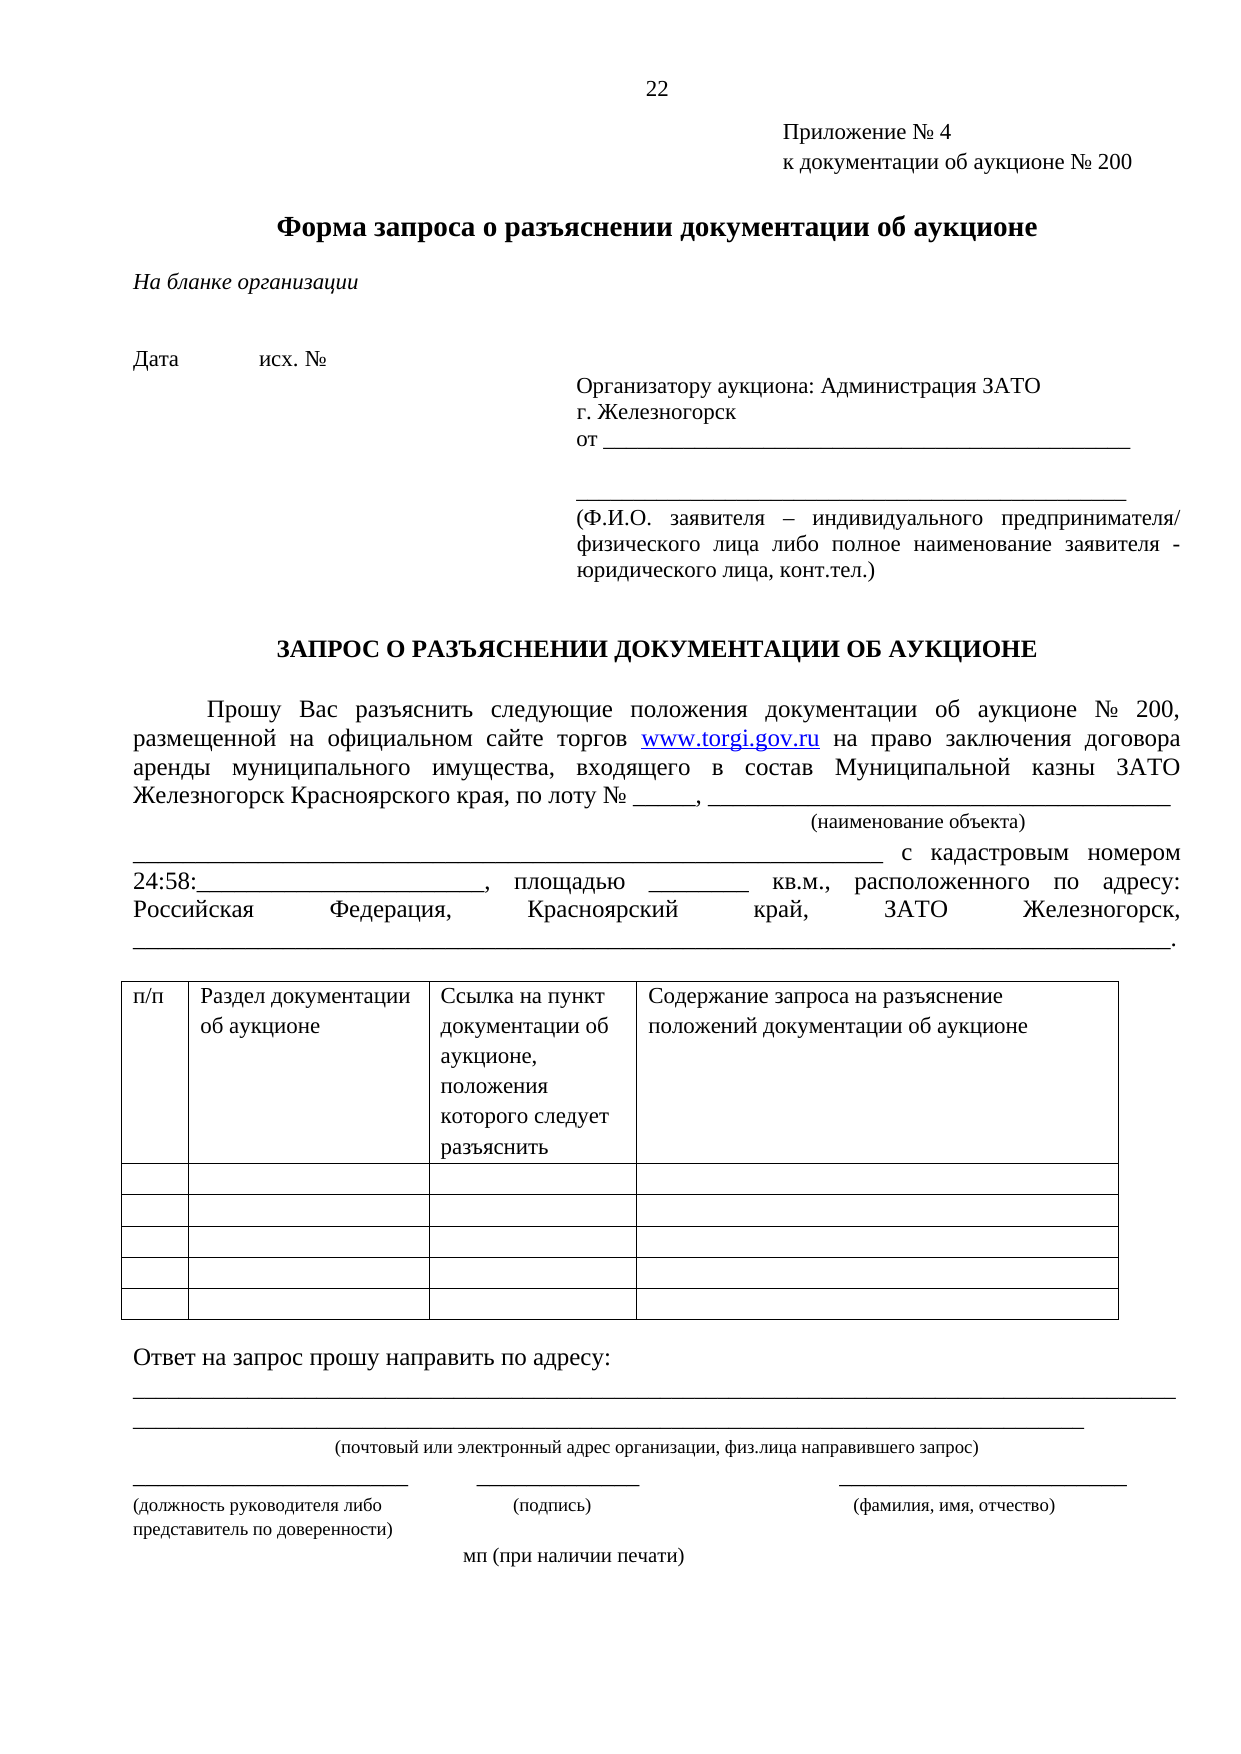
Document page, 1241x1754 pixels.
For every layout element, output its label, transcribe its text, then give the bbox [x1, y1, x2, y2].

text (наименование объекта) [133, 809, 1181, 833]
text ____________________________________________________________ с кадастровым номером 24:58:_______________________, площадью ________ кв.м., расположенного по адресу: Российская Федерация, Красноярский край, ЗАТО Железногорск, ___________________________________________________________________________________. [133, 837, 1181, 952]
text (почтовый или электронный адрес организации, физ.лица направившего запрос) [133, 1436, 1181, 1457]
text ________________________________________________ [576, 477, 1181, 504]
text Прошу Вас разъяснить следующие положения документации об аукционе № 200, размещенной на официальном сайте торгов www.torgi.gov.ru на право заключения договора аренды муниципального имущества, входящего в состав Муниципальной казны ЗАТО Железногорск Красноярского края, по лоту № _____, _____________________________________ [133, 694, 1181, 809]
table_cell [637, 1164, 1118, 1194]
table_cell [189, 1289, 429, 1319]
table_cell [122, 1164, 188, 1194]
table_cell [637, 1258, 1118, 1288]
table_cell [430, 1164, 636, 1194]
table_cell [122, 1258, 188, 1288]
table_cell [189, 1227, 429, 1257]
text мп (при наличии печати) [133, 1543, 1181, 1567]
table_cell [189, 1164, 429, 1194]
table_cell [637, 1227, 1118, 1257]
table_cell [430, 1195, 636, 1226]
table_header Ссылка на пункт документации об аукционе, положения которого следует разъяснить [430, 982, 636, 1163]
text Дата исх. № [133, 346, 1181, 372]
text На бланке организации [133, 268, 1181, 294]
text (Ф.И.О. заявителя – индивидуального предпринимателя/ физического лица либо полное наименование заявителя - юридического лица, конт.тел.) [576, 504, 1181, 583]
table_cell [430, 1289, 636, 1319]
text Организатору аукциона: Администрация ЗАТО г. Железногорск [576, 372, 1181, 424]
table_cell [430, 1227, 636, 1257]
table_cell [430, 1258, 636, 1288]
text (должность руководителя либо (подпись) (фамилия, имя, отчество) [133, 1493, 1181, 1515]
table_cell [637, 1195, 1118, 1226]
table_cell [189, 1195, 429, 1226]
text к документации об аукционе № 200 [783, 148, 1181, 175]
text ______________________________________________________________________________________________________________________________________________________________________________ [133, 1375, 1181, 1432]
table_cell [122, 1227, 188, 1257]
text Форма запроса о разъяснении документации об аукционе [133, 209, 1181, 242]
text ЗАПРОС О РАЗЪЯСНЕНИИ ДОКУМЕНТАЦИИ ОБ АУКЦИОНЕ [133, 634, 1181, 662]
table_cell [189, 1258, 429, 1288]
table_cell [122, 1289, 188, 1319]
table_header Раздел документации об аукционе [189, 982, 429, 1163]
text Приложение № 4 [783, 118, 1181, 144]
table_cell [637, 1289, 1118, 1319]
text представитель по доверенности) [133, 1518, 1181, 1540]
text Ответ на запрос прошу направить по адресу: [133, 1342, 1181, 1371]
table_header Содержание запроса на разъяснение положений документации об аукционе [637, 982, 1118, 1163]
text ______________________ _____________ _______________________ [133, 1461, 1181, 1489]
table_cell [122, 1195, 188, 1226]
text от ______________________________________________ [576, 424, 1181, 451]
table_header п/п [122, 982, 188, 1163]
